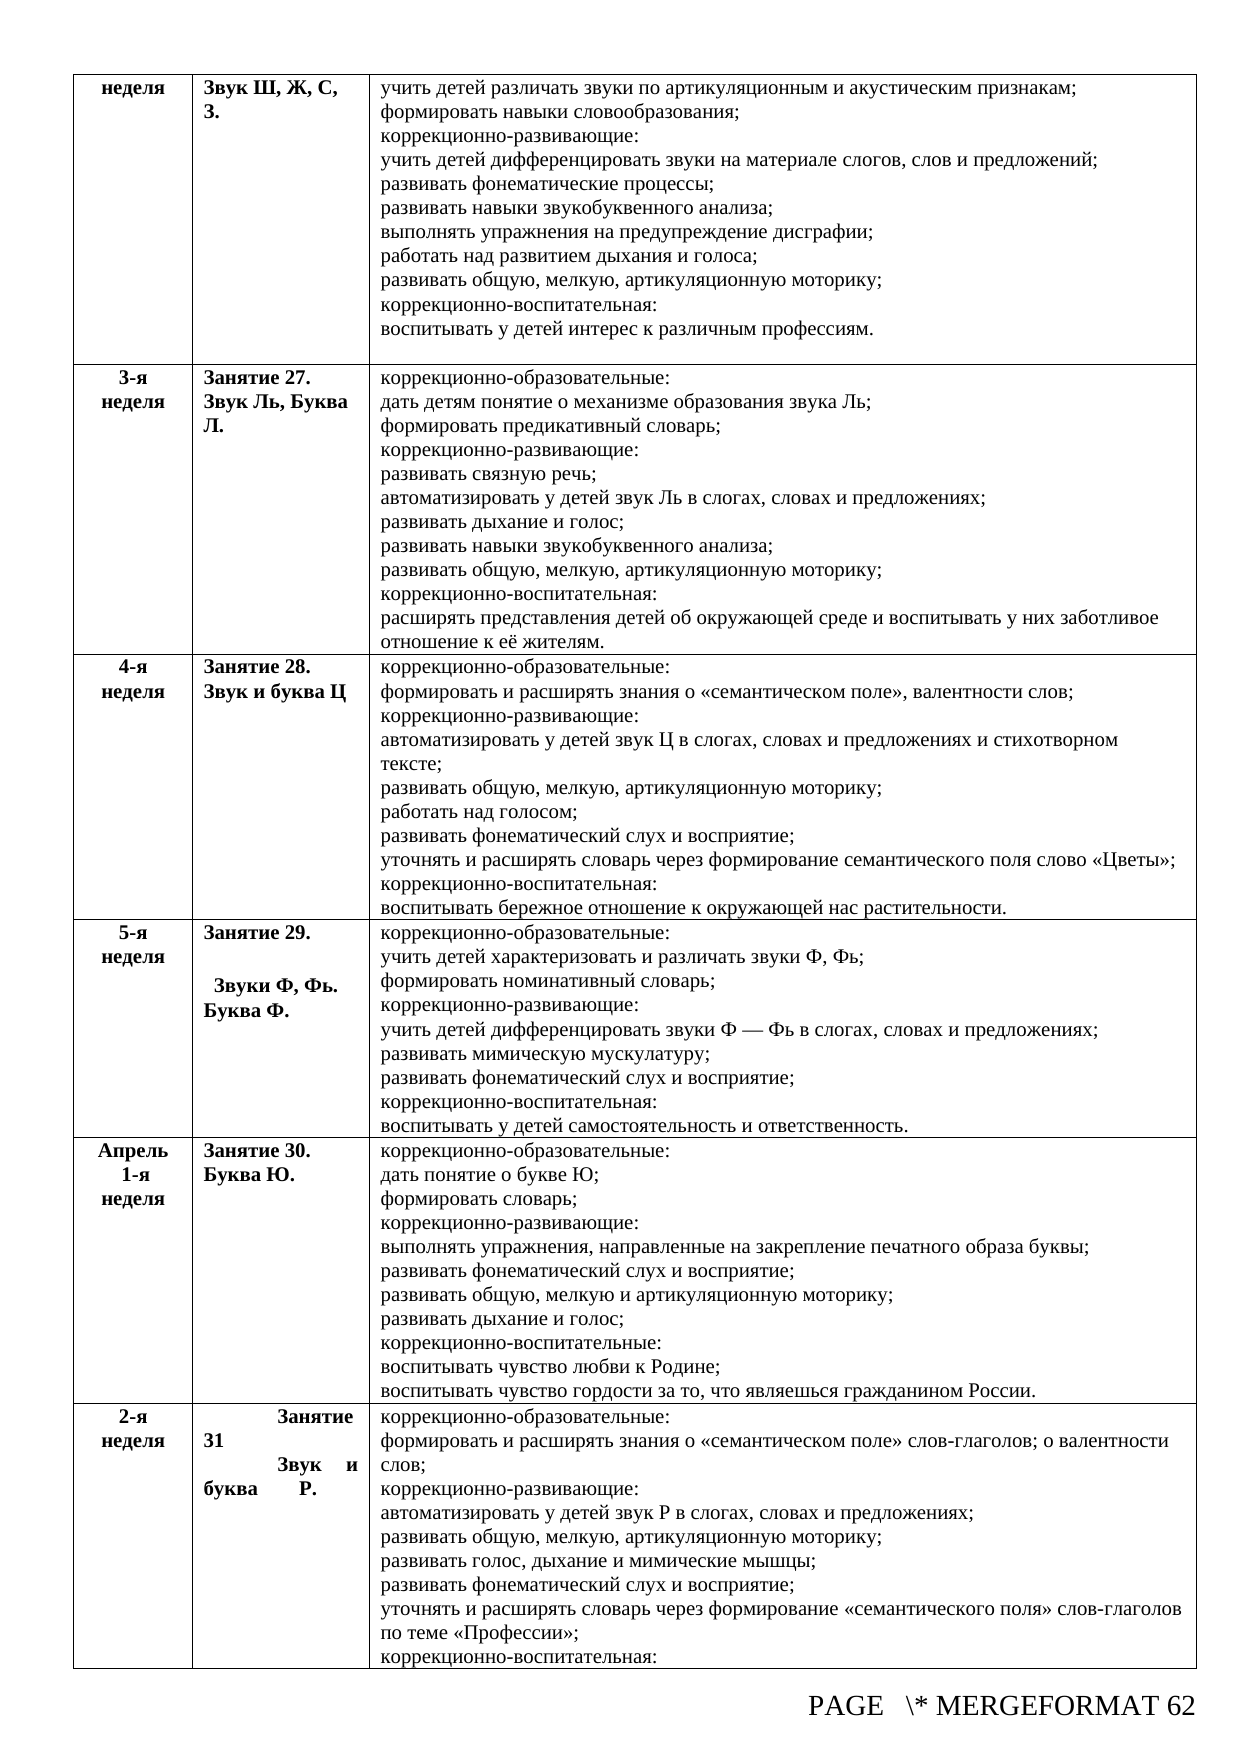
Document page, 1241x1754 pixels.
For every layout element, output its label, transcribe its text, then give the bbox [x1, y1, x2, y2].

table_cell Занятие 28. Звук и буква Ц [193, 655, 369, 919]
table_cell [370, 1404, 1196, 1668]
table_cell 5-я неделя [74, 920, 192, 1137]
table_cell 2-я неделя [74, 75, 192, 364]
table_cell коррекционно-образовательные: учить детей характеризовать и различать звуки Ф, Фь; формировать номинативный словарь; коррекционно-развивающие: учить детей дифференцировать звуки Ф — Фь в слогах, словах и предложениях; развивать мимическую мускулатуру; развивать фонематический слух и восприятие; коррекционно-воспитательная: воспитывать у детей самостоятельность и ответственность. [370, 920, 1196, 1137]
table_cell Занятие 27. Звук Ль, Буква Л. [193, 365, 369, 653]
table_cell коррекционно-образовательные: дать понятие о букве Ю; формировать словарь; коррекционно-развивающие: выполнять упражнения, направленные на закрепление печатного образа буквы; развивать фонематический слух и восприятие; развивать общую, мелкую и артикуляционную моторику; развивать дыхание и голос; коррекционно-воспитательные: воспитывать чувство любви к Родине; воспитывать чувство гордости за то, что являешься гражданином России. [370, 1138, 1196, 1402]
table_cell коррекционно-образовательные: формировать и расширять знания о «семантическом поле», валентности слов; коррекционно-развивающие: автоматизировать у детей звук Ц в слогах, словах и предложениях и стихотворном тексте; развивать общую, мелкую, артикуляционную моторику; работать над голосом; развивать фонематический слух и восприятие; уточнять и расширять словарь через формирование семантического поля слово «Цветы»; коррекционно-воспитательная: воспитывать бережное отношение к окружающей нас растительности. [370, 655, 1196, 919]
table_cell Занятие 29. Звуки Ф, Фь. Буква Ф. [193, 920, 369, 1137]
table_cell коррекционно-образовательные: дать детям понятие о механизме образования звука Ль; формировать предикативный словарь; коррекционно-развивающие: развивать связную речь; автоматизировать у детей звук Ль в слогах, словах и предложениях; развивать дыхание и голос; развивать навыки звукобуквенного анализа; развивать общую, мелкую, артикуляционную моторику; коррекционно-воспитательная: расширять представления детей об окружающей среде и воспитывать у них заботливое отношение к её жителям. [370, 365, 1196, 653]
table_cell Апрель 1-я неделя [74, 1138, 192, 1402]
table_cell Занятие 30. Буква Ю. [193, 1138, 369, 1402]
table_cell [193, 1404, 369, 1668]
table_cell 4-я неделя [74, 655, 192, 919]
table_cell Занятие 26. Звук Ш, Ж, С, З. [193, 75, 369, 364]
table_cell 2-я неделя [74, 1404, 192, 1668]
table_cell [370, 75, 1196, 364]
table_cell 3-я неделя [74, 365, 192, 653]
